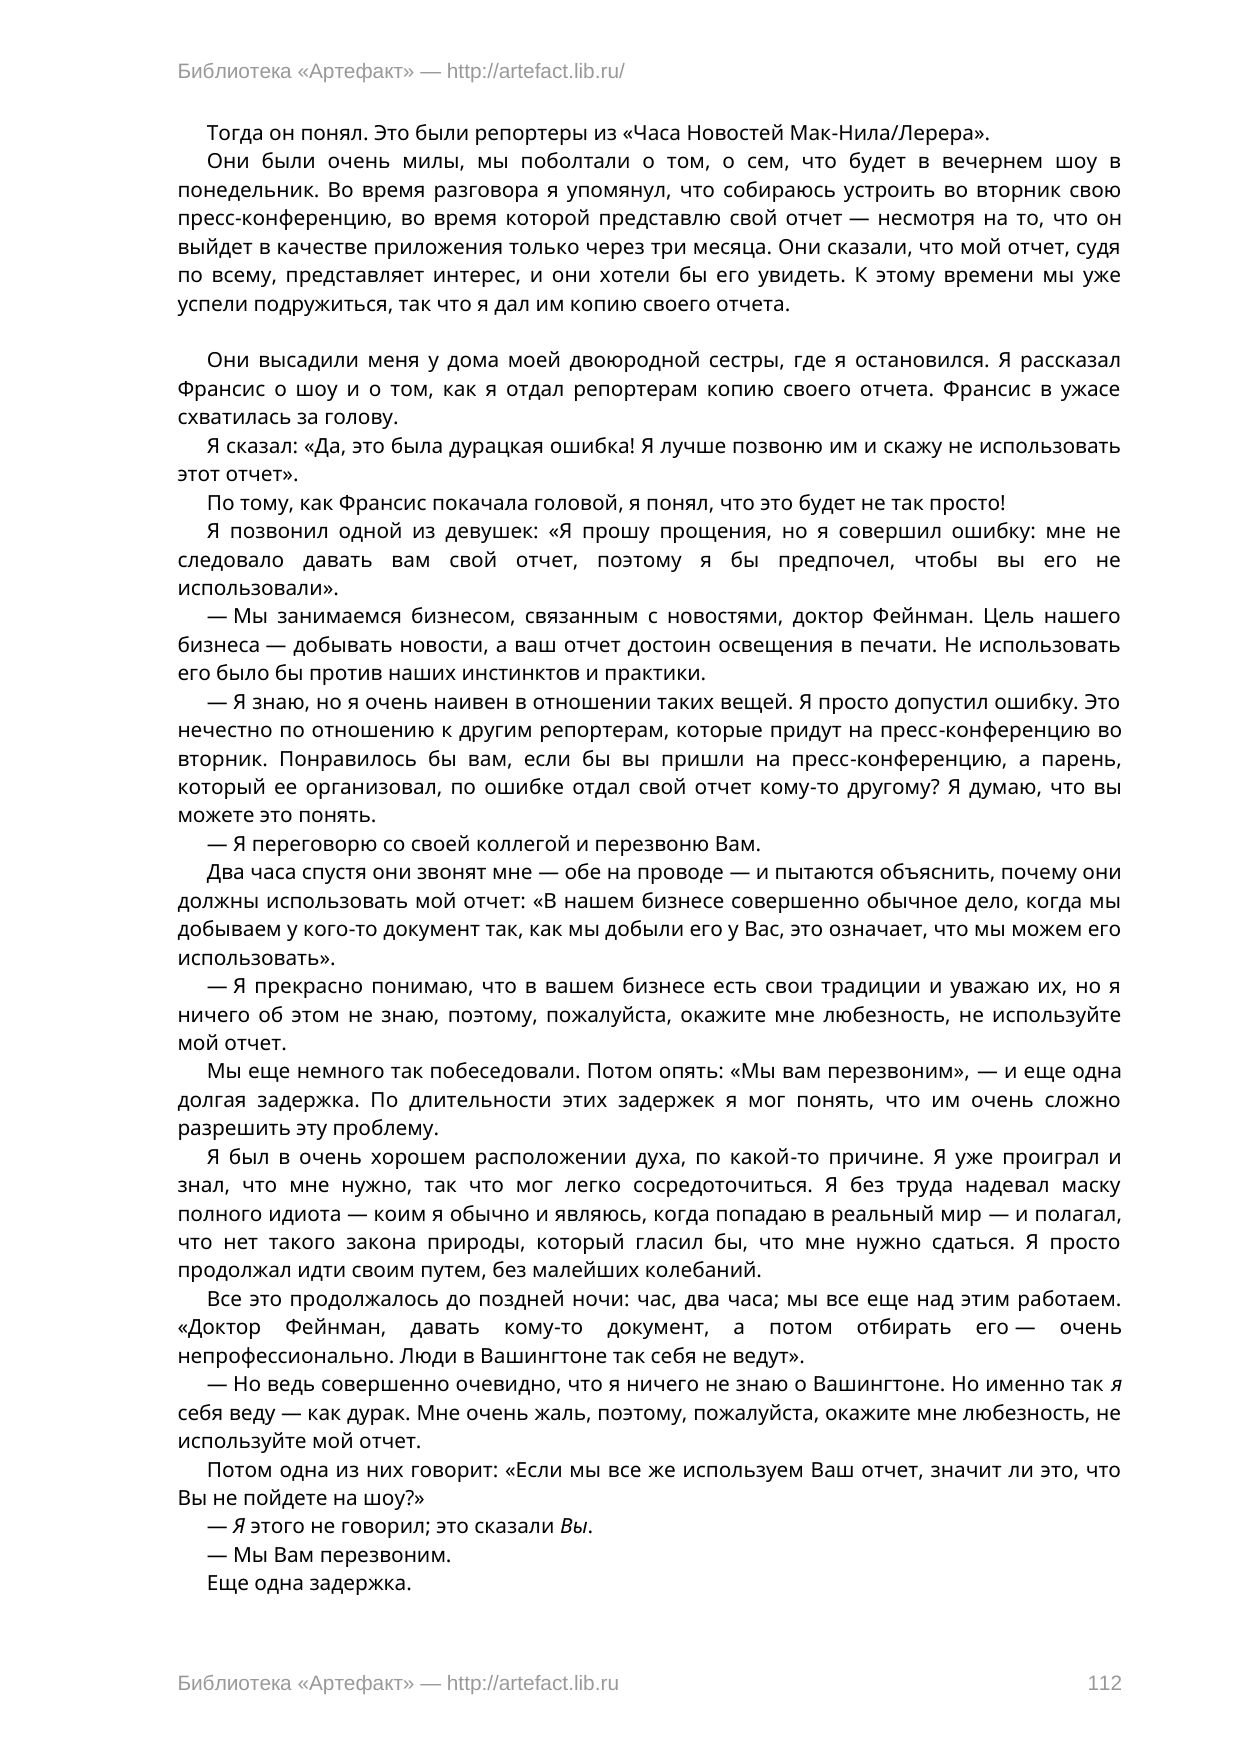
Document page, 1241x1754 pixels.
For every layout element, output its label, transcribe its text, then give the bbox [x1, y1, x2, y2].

text — Мы занимаемся бизнесом, связанным с новостями, доктор Фейнман. Цель нашего бизнеса — добывать новости, а ваш отчет достоин освещения в печати. Не использовать его было бы против наших инстинктов и практики. [177, 602, 1122, 687]
text Я сказал: «Да, это была дурацкая ошибка! Я лучше позвоню им и скажу не использовать этот отчет». [177, 431, 1122, 488]
text Я был в очень хорошем расположении духа, по какой-то причине. Я уже проиграл и знал, что мне нужно, так что мог легко сосредоточиться. Я без труда надевал маску полного идиота — коим я обычно и являюсь, когда попадаю в реальный мир — и полагал, что нет такого закона природы, который гласил бы, что мне нужно сдаться. Я просто продолжал идти своим путем, без малейших колебаний. [177, 1142, 1122, 1284]
text По тому, как Франсис покачала головой, я понял, что это будет не так просто! [177, 488, 1122, 516]
text Все это продолжалось до поздней ночи: час, два часа; мы все еще над этим работаем. «Доктор Фейнман, давать кому-то документ, а потом отбирать его — очень непрофессионально. Люди в Вашингтоне так себя не ведут». [177, 1284, 1122, 1369]
text Потом одна из них говорит: «Если мы все же используем Ваш отчет, значит ли это, что Вы не пойдете на шоу?» [177, 1455, 1122, 1512]
text Они высадили меня у дома моей двоюродной сестры, где я остановился. Я рассказал Франсис о шоу и о том, как я отдал репортерам копию своего отчета. Франсис в ужасе схватилась за голову. [177, 346, 1122, 431]
text Тогда он понял. Это были репортеры из «Часа Новостей Мак-Нила/Лерера». [177, 118, 1122, 147]
text — Мы Вам перезвоним. [177, 1540, 1122, 1568]
text Два часа спустя они звонят мне — обе на проводе — и пытаются объяснить, почему они должны использовать мой отчет: «В нашем бизнесе совершенно обычное дело, когда мы добываем у кого-то документ так, как мы добыли его у Вас, это означает, что мы можем его использовать». [177, 857, 1122, 971]
text — Я этого не говорил; это сказали Вы. [177, 1512, 1122, 1540]
text — Я переговорю со своей коллегой и перезвоню Вам. [177, 829, 1122, 857]
text Еще одна задержка. [177, 1568, 1122, 1597]
text — Я знаю, но я очень наивен в отношении таких вещей. Я просто допустил ошибку. Это нечестно по отношению к другим репортерам, которые придут на пресс-конференцию во вторник. Понравилось бы вам, если бы вы пришли на пресс-конференцию, а парень, который ее организовал, по ошибке отдал свой отчет кому-то другому? Я думаю, что вы можете это понять. [177, 687, 1122, 829]
text — Я прекрасно понимаю, что в вашем бизнесе есть свои традиции и уважаю их, но я ничего об этом не знаю, поэтому, пожалуйста, окажите мне любезность, не используйте мой отчет. [177, 971, 1122, 1057]
text — Но ведь совершенно очевидно, что я ничего не знаю о Вашингтоне. Но именно так я себя веду — как дурак. Мне очень жаль, поэтому, пожалуйста, окажите мне любезность, не используйте мой отчет. [177, 1369, 1122, 1455]
text Мы еще немного так побеседовали. Потом опять: «Мы вам перезвоним», — и еще одна долгая задержка. По длительности этих задержек я мог понять, что им очень сложно разрешить эту проблему. [177, 1057, 1122, 1142]
text Я позвонил одной из девушек: «Я прошу прощения, но я совершил ошибку: мне не следовало давать вам свой отчет, поэтому я бы предпочел, чтобы вы его не использовали». [177, 516, 1122, 602]
text Они были очень милы, мы поболтали о том, о сем, что будет в вечернем шоу в понедельник. Во время разговора я упомянул, что собираюсь устроить во вторник свою пресс-конференцию, во время которой представлю свой отчет — несмотря на то, что он выйдет в качестве приложения только через три месяца. Они сказали, что мой отчет, судя по всему, представляет интерес, и они хотели бы его увидеть. К этому времени мы уже успели подружиться, так что я дал им копию своего отчета. [177, 147, 1122, 317]
